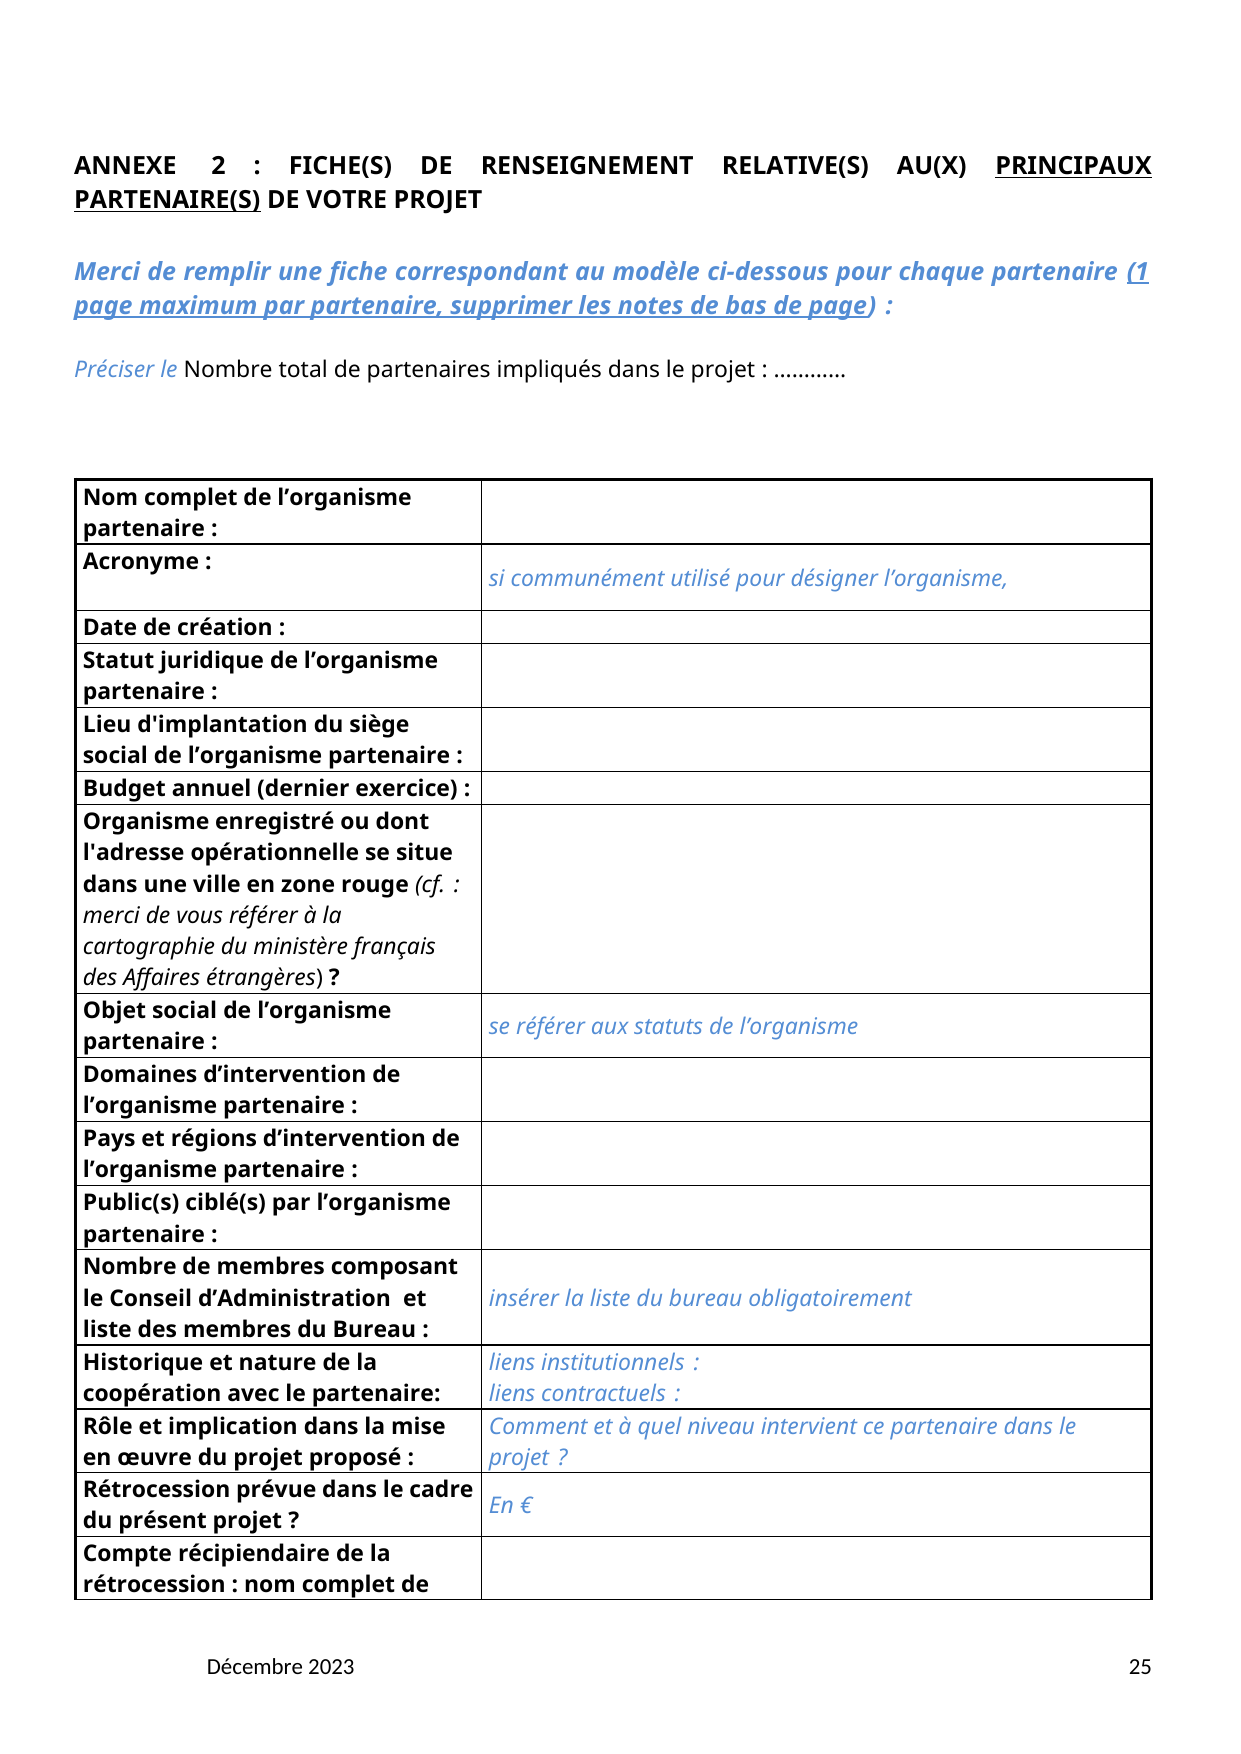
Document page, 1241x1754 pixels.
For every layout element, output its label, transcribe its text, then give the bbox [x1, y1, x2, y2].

table_cell [482, 611, 1150, 642]
table_cell [482, 1122, 1150, 1185]
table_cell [77, 1537, 481, 1599]
text Annexe 2 : FICHE(S) DE RENSEIGNEMENT RELATIVE(S) AU(X) PRINCIPAUX PARTENAIRE(S) DE VOTRE PROJET [74, 148, 1152, 216]
table_cell liens institutionnels : liens contractuels : [482, 1346, 1150, 1408]
table_cell [482, 805, 1150, 992]
table_cell Comment et à quel niveau intervient ce partenaire dans le projet ? [482, 1410, 1150, 1472]
table_cell Budget annuel (dernier exercice) : [77, 772, 481, 803]
table_cell Pays et régions d’intervention de l’organisme partenaire : [77, 1122, 481, 1185]
table_cell [482, 644, 1150, 707]
text Merci de remplir une fiche correspondant au modèle ci-dessous pour chaque partenaire (1 page maximum par partenaire, supprimer les notes de bas de page) : [74, 253, 1152, 321]
table_header [482, 481, 1150, 543]
table_cell si communément utilisé pour désigner l’organisme, [482, 545, 1150, 610]
table_cell Public(s) ciblé(s) par l’organisme partenaire : [77, 1186, 481, 1249]
table_cell Objet social de l’organisme partenaire : [77, 994, 481, 1057]
table_cell Rétrocession prévue dans le cadre du présent projet ? [77, 1473, 481, 1536]
table_cell Organisme enregistré ou dont l'adresse opérationnelle se situe dans une ville en zone rouge (cf. : merci de vous référer à la cartographie du ministère français des Affaires étrangères) ? [77, 805, 481, 992]
table_cell En € [482, 1473, 1150, 1536]
table_cell se référer aux statuts de l’organisme [482, 994, 1150, 1057]
table_cell [482, 772, 1150, 803]
table_cell [482, 1186, 1150, 1249]
table_header Nom complet de l’organisme partenaire : [77, 481, 481, 543]
table_cell Rôle et implication dans la mise en œuvre du projet proposé : [77, 1410, 481, 1472]
table_cell Lieu d'implantation du siège social de l’organisme partenaire : [77, 708, 481, 771]
text Préciser le Nombre total de partenaires impliqués dans le projet : ………… [74, 353, 1152, 384]
table_cell Statut juridique de l’organisme partenaire : [77, 644, 481, 707]
table_cell insérer la liste du bureau obligatoirement [482, 1250, 1150, 1344]
table_cell Date de création : [77, 611, 481, 642]
table_cell Historique et nature de la coopération avec le partenaire: [77, 1346, 481, 1408]
table_cell Nombre de membres composant le Conseil d’Administration et liste des membres du Bureau : [77, 1250, 481, 1344]
table_cell Acronyme : [77, 545, 481, 610]
table_cell [482, 708, 1150, 771]
table_cell Domaines d’intervention de l’organisme partenaire : [77, 1058, 481, 1121]
table_cell [482, 1058, 1150, 1121]
table_cell [482, 1537, 1150, 1599]
